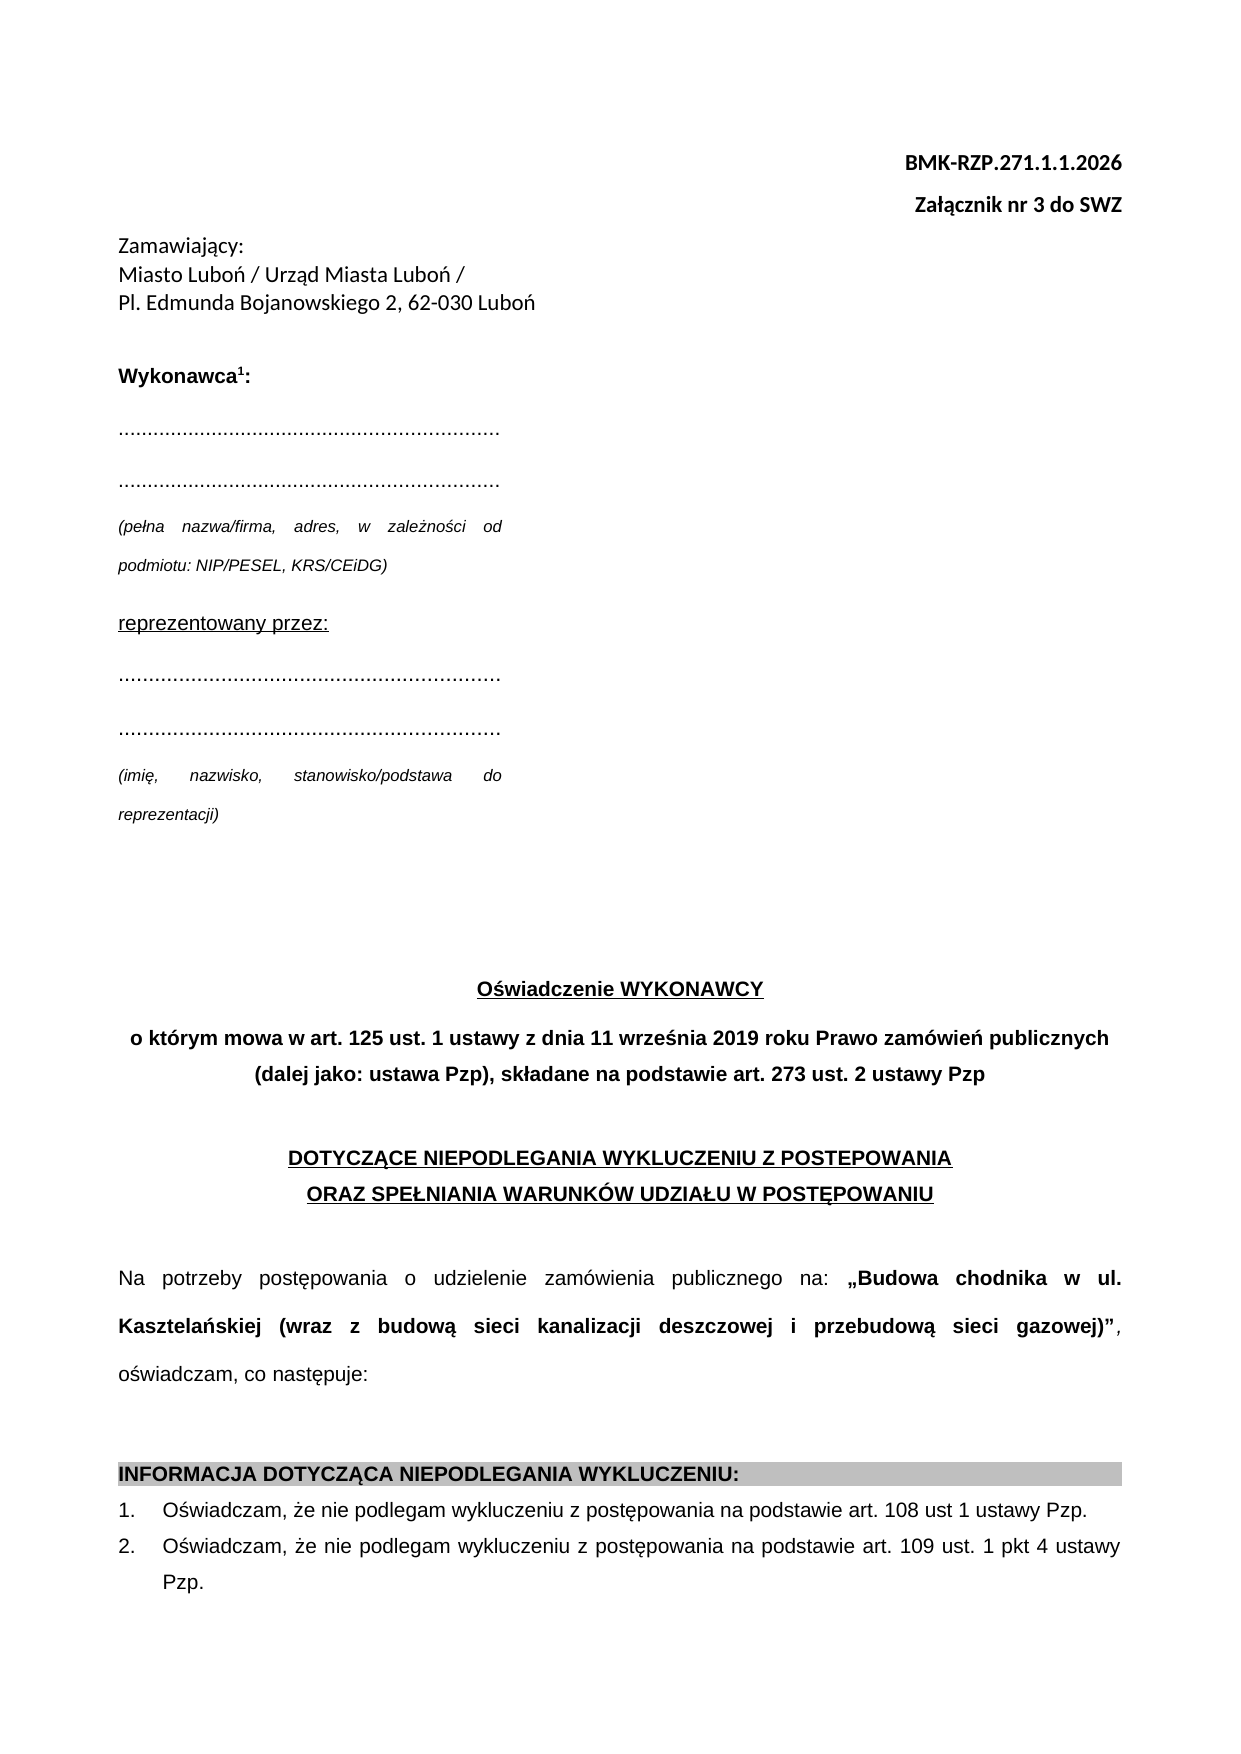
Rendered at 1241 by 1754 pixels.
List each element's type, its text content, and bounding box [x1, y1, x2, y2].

text INFORMACJA DOTYCZĄCA NIEPODLEGANIA WYKLUCZENIU: [118, 1462, 1122, 1486]
text o którym mowa w art. 125 ust. 1 ustawy z dnia 11 września 2019 roku Prawo zamówień publicznych (dalej jako: ustawa Pzp), składane na podstawie art. 273 ust. 2 ustawy Pzp [118, 1025, 1122, 1085]
text Załącznik nr 3 do SWZ [118, 190, 1122, 218]
text Wykonawca1: [118, 364, 1122, 388]
text Oświadczenie WYKONAWCY [118, 977, 1122, 1001]
list Oświadczam, że nie podlegam wykluczeniu z postępowania na podstawie art. 108 ust 1 ustawy Pzp. [118, 1498, 1122, 1522]
list Oświadczam, że nie podlegam wykluczeniu z postępowania na podstawie art. 109 ust. 1 pkt 4 ustawy Pzp. [118, 1534, 1122, 1594]
text Na potrzeby postępowania o udzielenie zamówienia publicznego na: „Budowa chodnika w ul. Kasztelańskiej (wraz z budową sieci kanalizacji deszczowej i przebudową sieci gazowej)”, oświadczam, co następuje: [118, 1266, 1122, 1385]
text (pełna nazwa/firma, adres, w zależności od podmiotu: NIP/PESEL, KRS/CEiDG) [118, 517, 502, 574]
text Zamawiający: [118, 232, 1122, 260]
text BMK-RZP.271.1.1.2026 [118, 148, 1122, 176]
text Pl. Edmunda Bojanowskiego 2, 62-030 Luboń [118, 288, 1122, 316]
text (imię, nazwisko, stanowisko/podstawa do reprezentacji) [118, 766, 502, 824]
text DOTYCZĄCE NIEPODLEGANIA WYKLUCZENIU Z POSTEPOWANIA ORAZ SPEŁNIANIA WARUNKÓW UDZIAŁU W POSTĘPOWANIU [118, 1146, 1122, 1206]
text Miasto Luboń / Urząd Miasta Luboń / [118, 260, 1122, 288]
text reprezentowany przez: [118, 610, 1122, 634]
